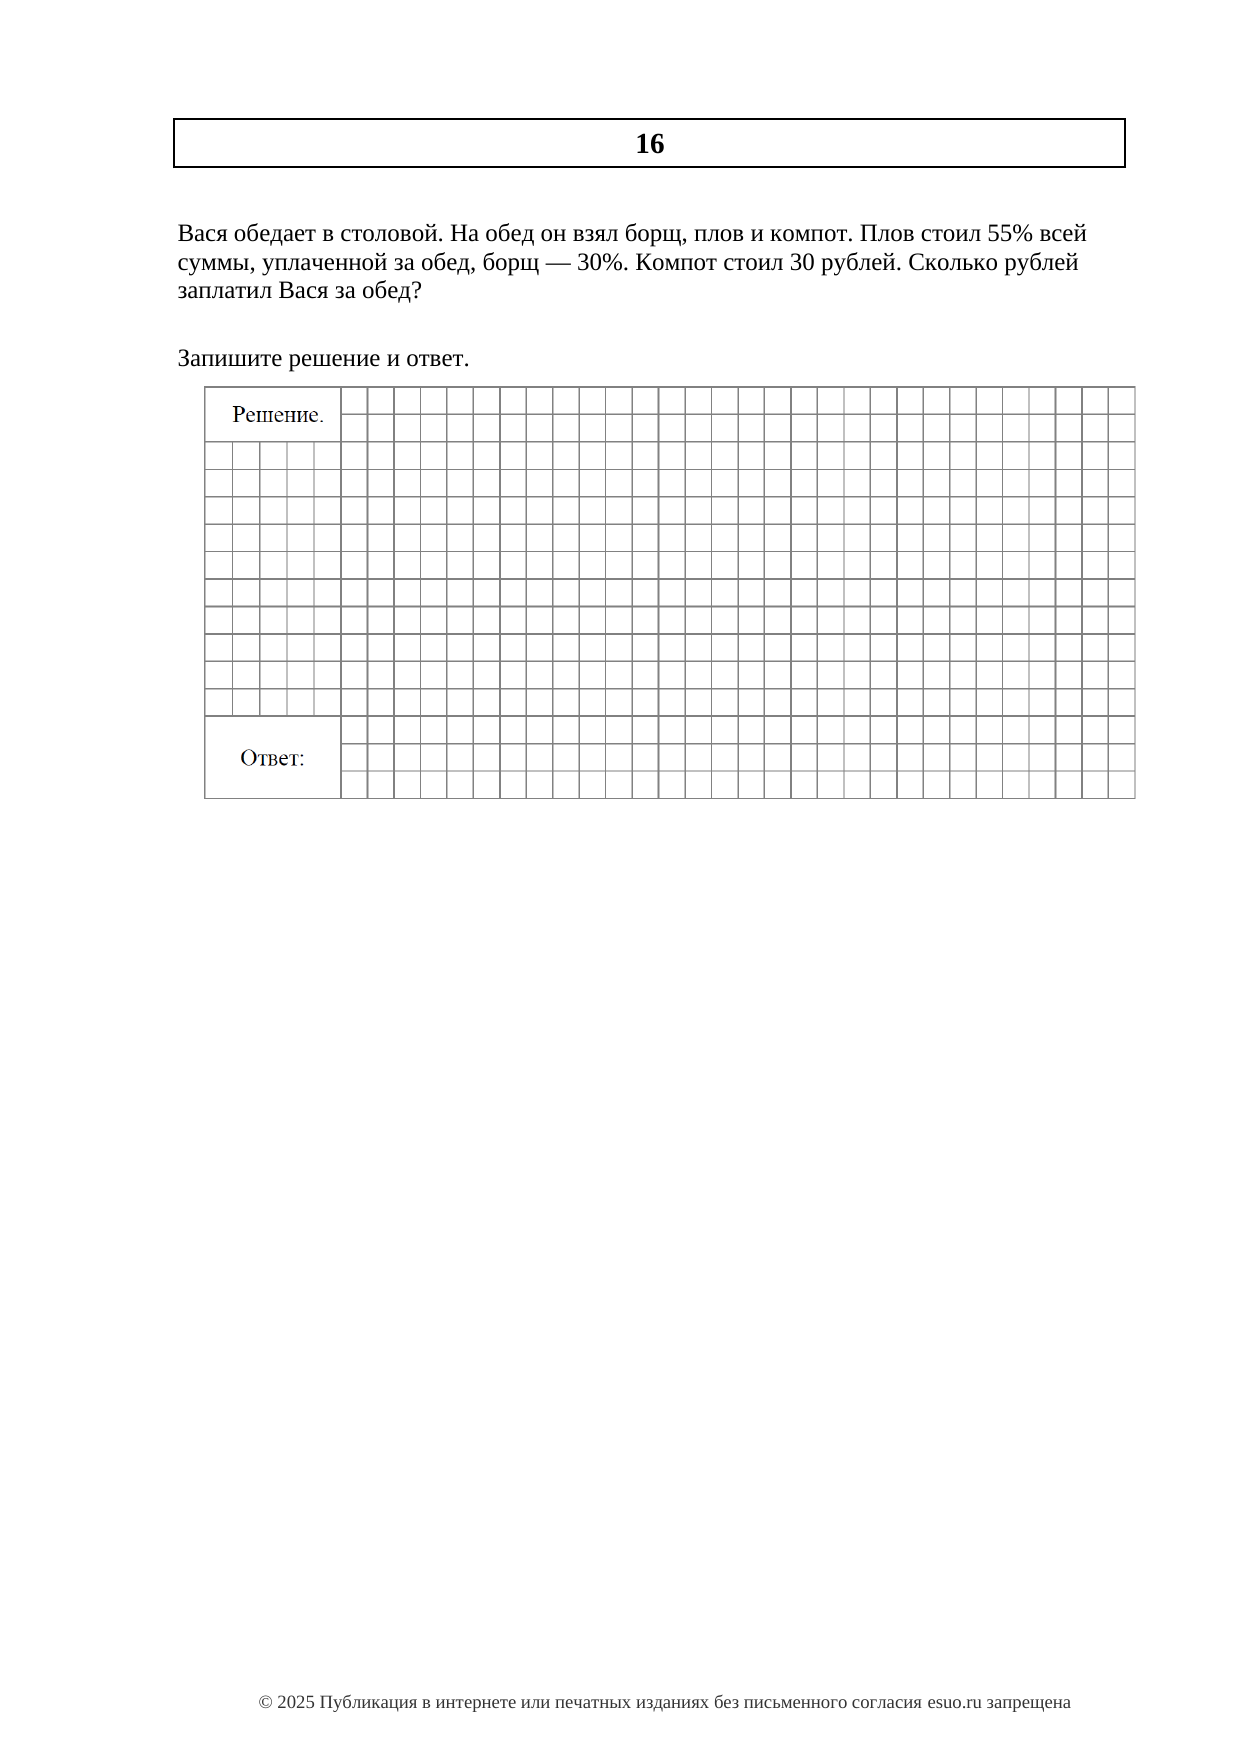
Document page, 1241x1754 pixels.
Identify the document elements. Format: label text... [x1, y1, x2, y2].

text Вася обедает в столовой. На обед он взял борщ, плов и компот. Плов стоил 55% всей суммы, уплаченной за обед, борщ — 30%. Компот стоил 30 рублей. Сколько рублей заплатил Вася за обед? [177, 218, 1122, 304]
picture [196, 382, 1142, 802]
subtitle 16 [175, 120, 1124, 166]
text Запишите решение и ответ. [177, 314, 1122, 372]
